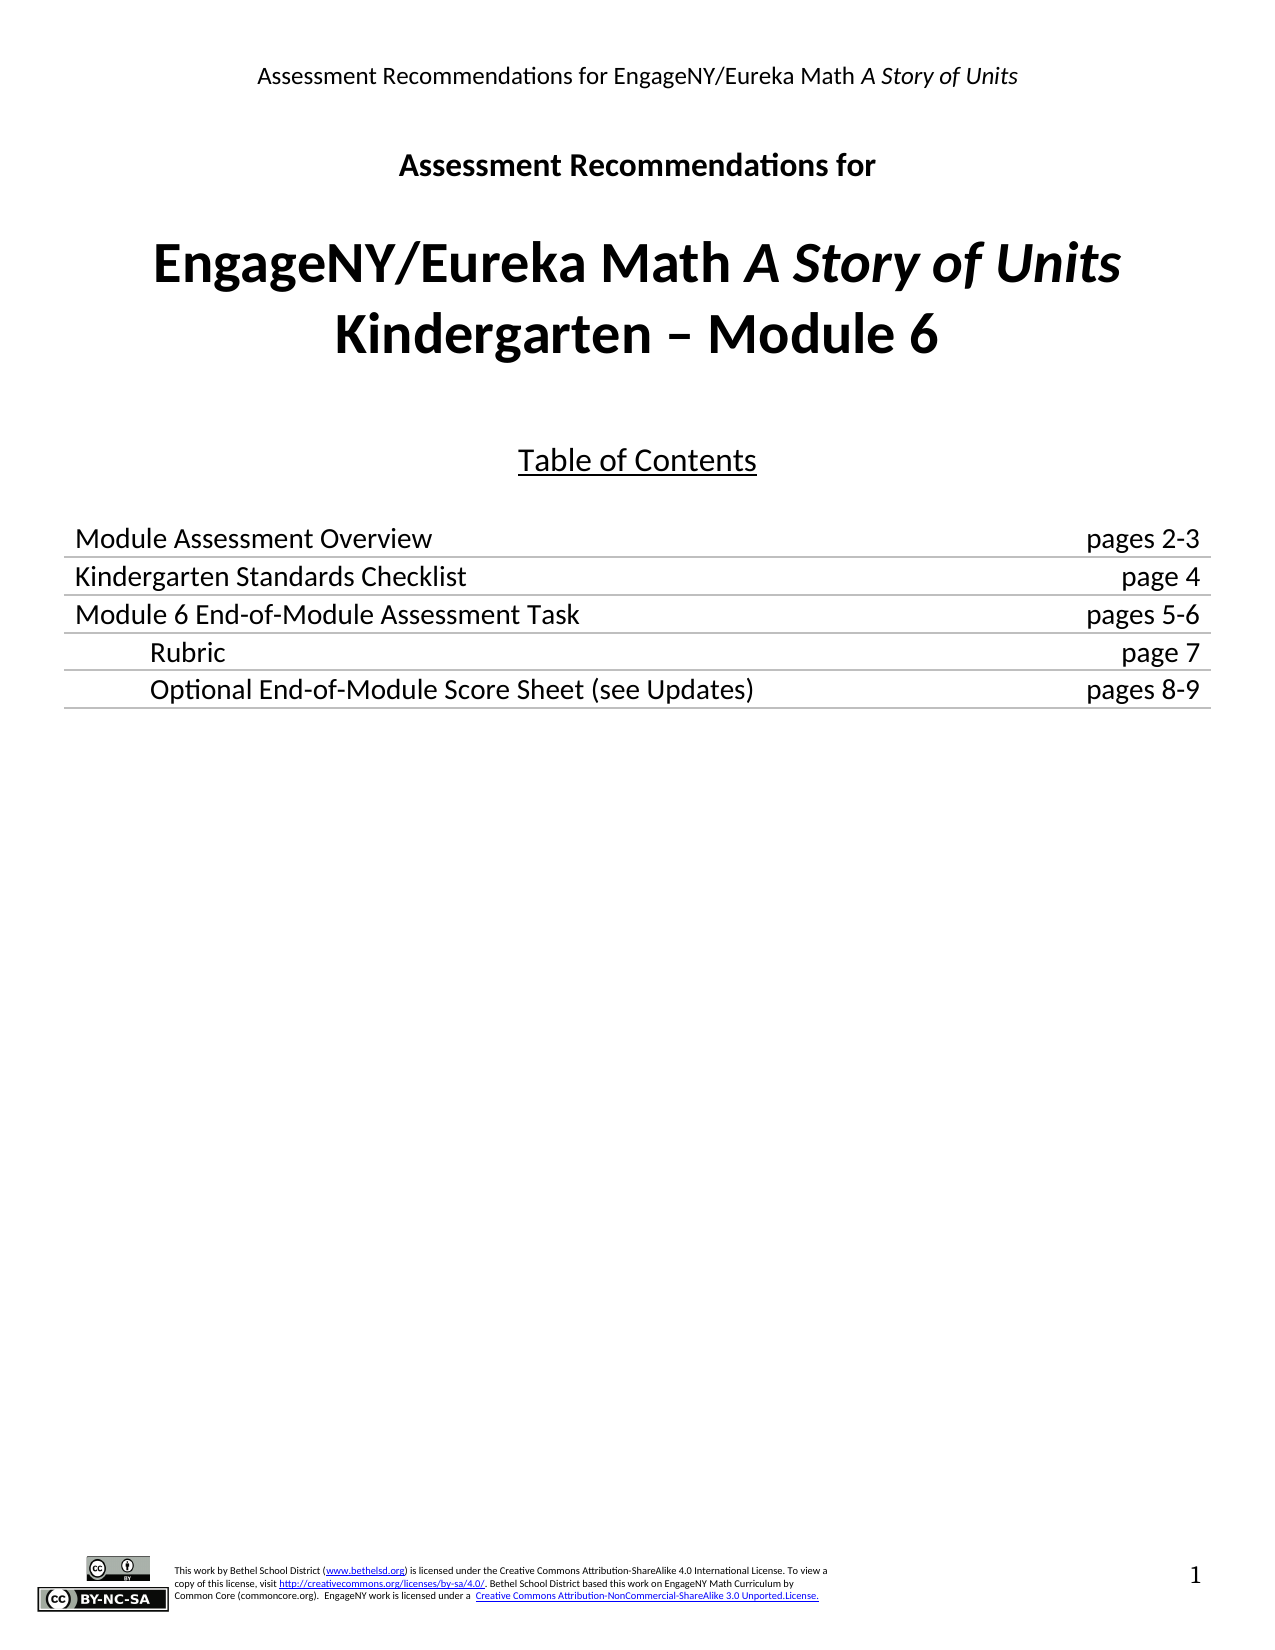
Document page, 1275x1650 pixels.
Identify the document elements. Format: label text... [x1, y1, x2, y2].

table_cell pages 2-3 [816, 521, 1211, 556]
table_cell page 4 [816, 558, 1211, 594]
table_cell page 7 [816, 634, 1211, 669]
table_cell Rubric [64, 634, 816, 669]
table_cell Optional End-of-Module Score Sheet (see Updates) [64, 671, 816, 707]
table_cell pages 5-6 [816, 596, 1211, 632]
table_header Table of Contents [64, 439, 1211, 521]
picture [37, 1587, 169, 1613]
text Kindergarten – Module 6 [75, 297, 1200, 368]
table_cell Module 6 End-of-Module Assessment Task [64, 596, 816, 632]
text EngageNY/Eureka Math A Story of Units [75, 225, 1200, 297]
table_cell Kindergarten Standards Checklist [64, 558, 816, 594]
text Assessment Recommendations for [75, 144, 1200, 185]
table_cell Module Assessment Overview [64, 521, 816, 556]
table_cell pages 8-9 [816, 671, 1211, 707]
